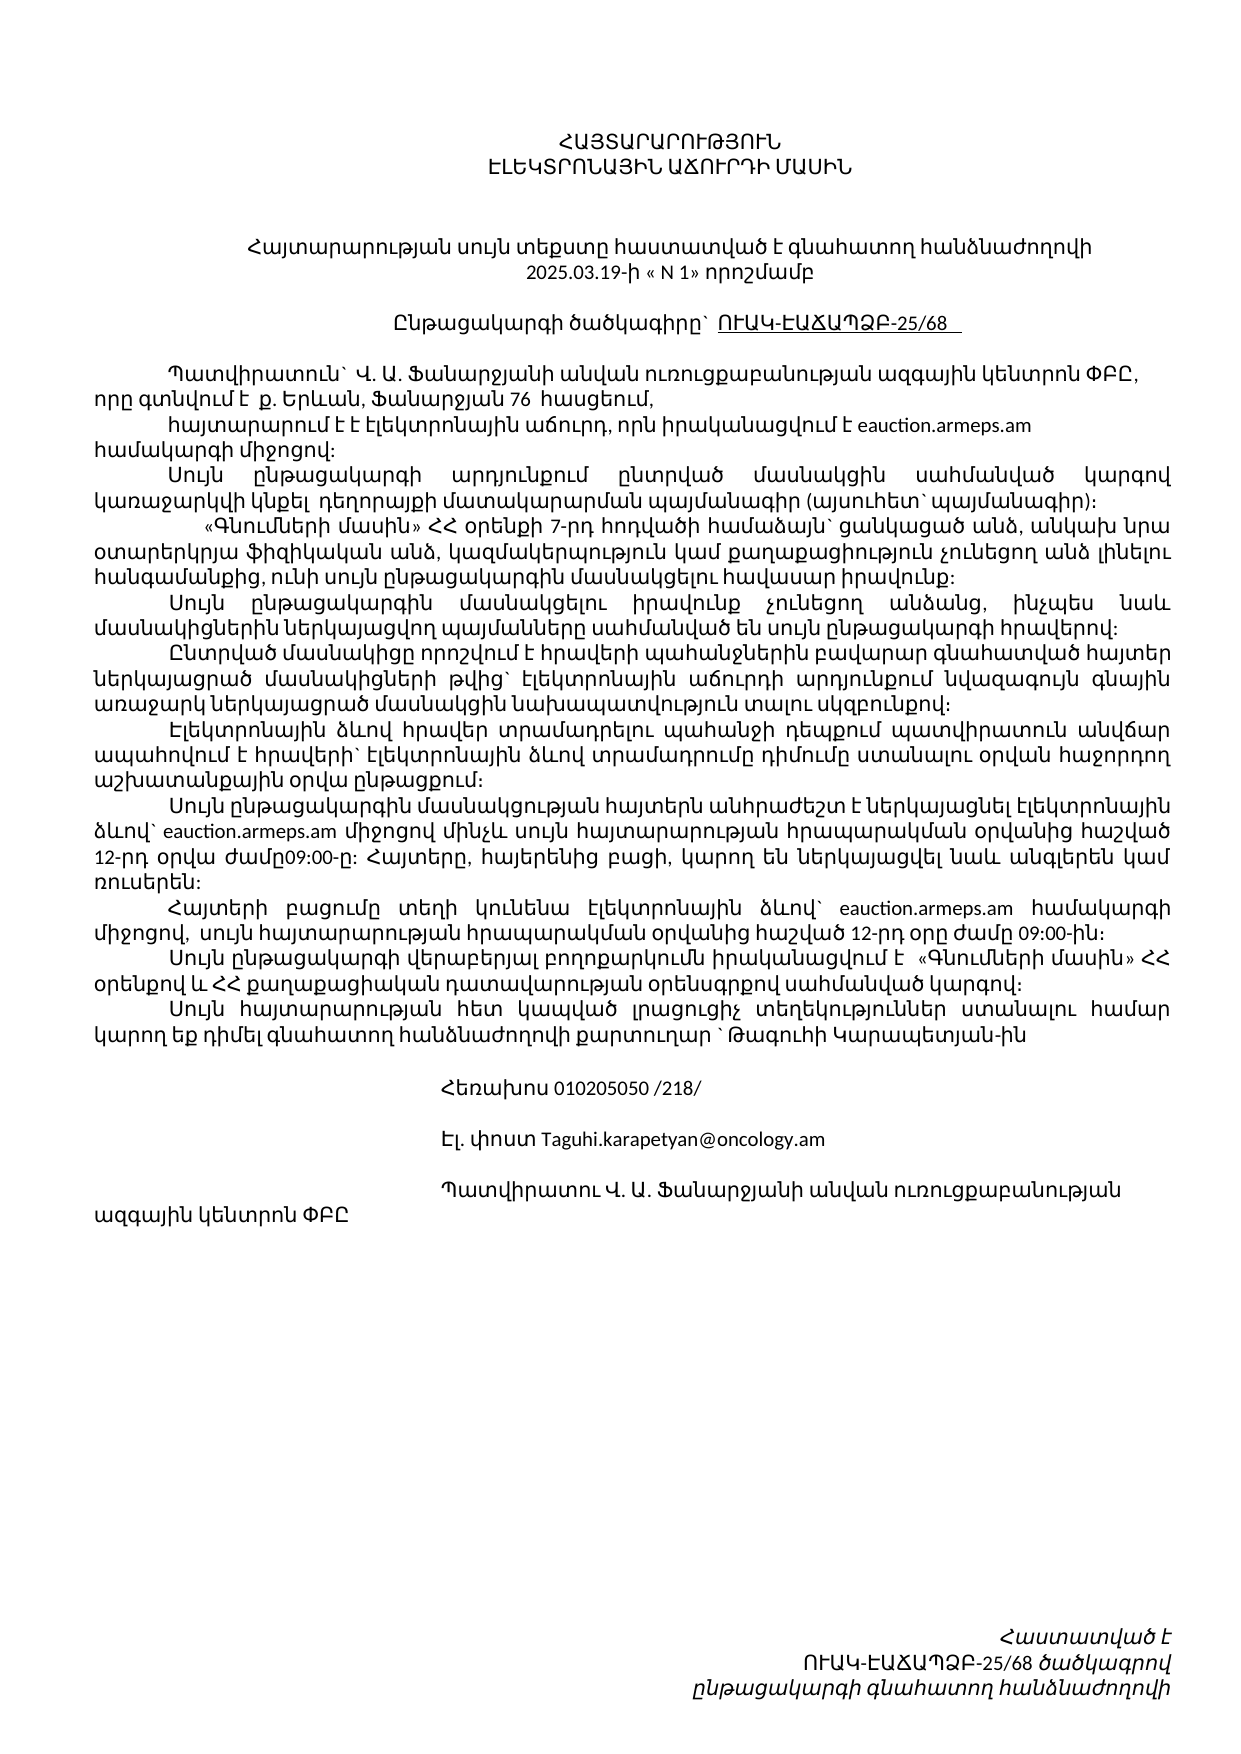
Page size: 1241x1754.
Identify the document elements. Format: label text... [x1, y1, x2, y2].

text հայտարարում է է էլեկտրոնային աճուրդ, որն իրականացվում է eauction.armeps.am համակարգի միջոցով: [94, 412, 1171, 463]
text 2025.03.19 -ի « N 1» որոշմամբ [94, 259, 1171, 285]
text Պատվիրատու Վ. Ա. Ֆանարջյանի անվան ուռուցքաբանության ազգային կենտրոն ՓԲԸ [94, 1177, 1171, 1228]
text Էլ. փոստ Taguhi.karapetyan@oncology.am [94, 1126, 1171, 1152]
text Սույն ընթացակարգի վերաբերյալ բողոքարկումն իրականացվում է «Գնումների մասին» ՀՀ օրենքով և ՀՀ քաղաքացիական դատավարության օրենսգրքով սահմանված կարգով։ [94, 946, 1171, 996]
text Սույն ընթացակարգին մասնակցության հայտերն անհրաժեշտ է ներկայացնել էլեկտրոնային ձևով` eauction.armeps.am միջոցով մինչև սույն հայտարարության հրապարակման օրվանից հաշված 12-րդ օրվա ժամը09:00-ը: Հայտերը, հայերենից բացի, կարող են ներկայացվել նաև անգլերեն կամ ռուսերեն: [94, 793, 1171, 895]
text «Գնումների մասին» ՀՀ օրենքի 7-րդ հոդվածի համաձայն` ցանկացած անձ, անկախ նրա օտարերկրյա ֆիզիկական անձ, կազմակերպություն կամ քաղաքացիություն չունեցող անձ լինելու հանգամանքից, ունի սույն ընթացակարգին մասնակցելու հավասար իրավունք: [94, 513, 1171, 590]
text Հայտարարության սույն տեքստը հաստատված է գնահատող հանձնաժողովի [94, 234, 1171, 259]
text Սույն ընթացակարգին մասնակցելու իրավունք չունեցող անձանց, ինչպես նաև մասնակիցներին ներկայացվող պայմանները սահմանված են սույն ընթացակարգի հրավերով: [94, 590, 1171, 641]
text ՀԱՅՏԱՐԱՐՈՒԹՅՈՒՆ [94, 129, 1171, 154]
text Հեռախոս 010205050 /218/ [94, 1076, 1171, 1101]
text Սույն հայտարարության հետ կապված լրացուցիչ տեղեկություններ ստանալու համար կարող եք դիմել գնահատող հանձնաժողովի քարտուղար ` Թագուհի Կարապետյան-ին [94, 996, 1171, 1047]
text Սույն ընթացակարգի արդյունքում ընտրված մասնակցին սահմանված կարգով կառաջարկվի կնքել դեղորայքի մատակարարման պայմանագիր (այսուհետ` պայմանագիր)։ [94, 463, 1171, 513]
text Հաստատված է [94, 1624, 1171, 1650]
text Հայտերի բացումը տեղի կունենա էլեկտրոնային ձևով` eauction.armeps.am համակարգի միջոցով, սույն հայտարարության հրապարակման օրվանից հաշված 12-րդ օրը ժամը 09:00-ին։ [94, 895, 1171, 946]
text Ընթացակարգի ծածկագիրը` ՈՒԱԿ-ԷԱՃԱՊՁԲ-25/68 [94, 310, 1171, 336]
text Էլեկտրոնային ձևով հրավեր տրամադրելու պահանջի դեպքում պատվիրատուն անվճար ապահովում է հրավերի` էլեկտրոնային ձևով տրամադրումը դիմումը ստանալու օրվան հաջորդող աշխատանքային օրվա ընթացքում։ [94, 717, 1171, 793]
text ՈՒԱԿ-ԷԱՃԱՊՁԲ-25/68 ծածկագրով [94, 1650, 1171, 1675]
text Ընտրված մասնակիցը որոշվում է հրավերի պահանջներին բավարար գնահատված հայտեր ներկայացրած մասնակիցների թվից` էլեկտրոնային աճուրդի արդյունքում նվազագույն գնային առաջարկ ներկայացրած մասնակցին նախապատվություն տալու սկզբունքով։ [94, 641, 1171, 717]
text ԷԼԵԿՏՐՈՆԱՅԻՆ ԱՃՈՒՐԴԻ ՄԱՍԻՆ [94, 154, 1171, 180]
text ընթացակարգի գնահատող հանձնաժողովի [94, 1675, 1171, 1701]
text Պատվիրատուն` Վ. Ա. Ֆանարջյանի անվան ուռուցքաբանության ազգային կենտրոն ՓԲԸ, որը գտնվում է ք. Երևան, Ֆանարջյան 76 հասցեում, [94, 361, 1171, 412]
